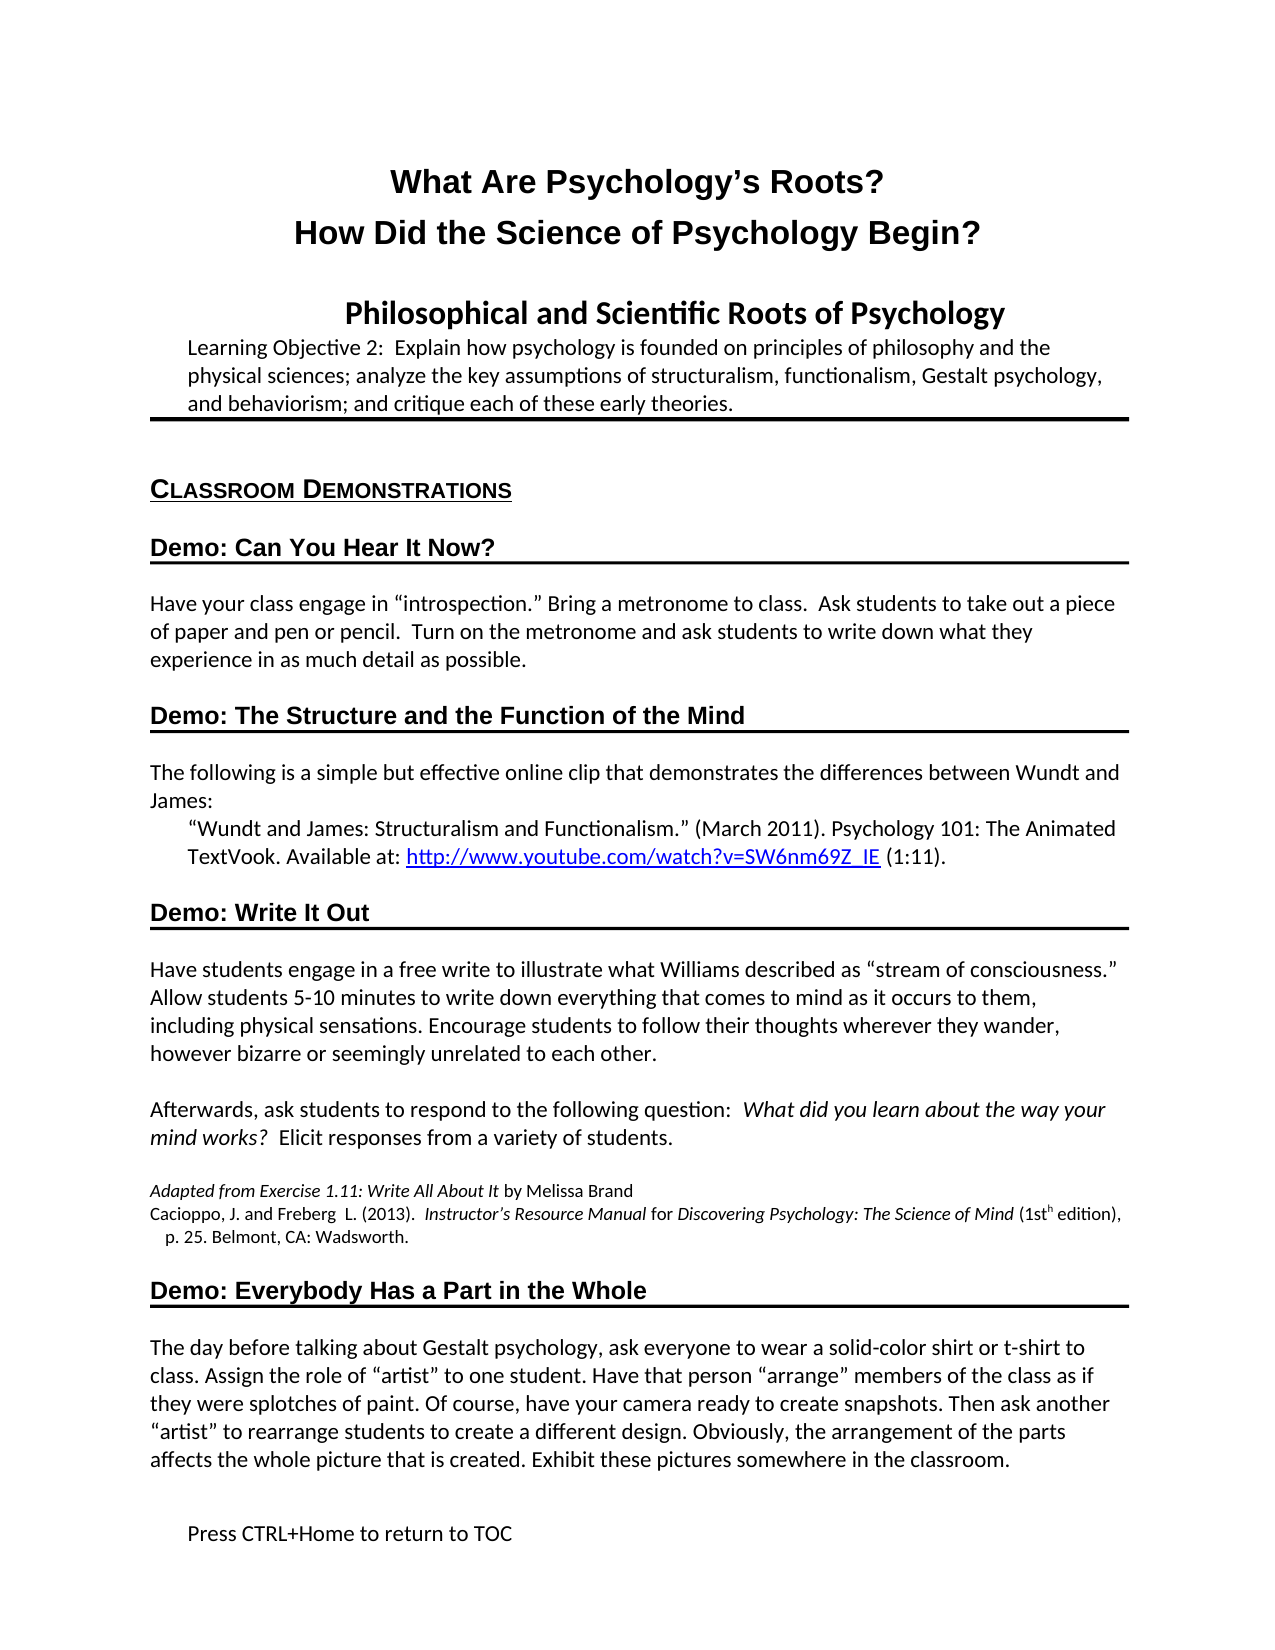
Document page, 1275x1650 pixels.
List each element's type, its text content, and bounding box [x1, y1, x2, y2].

subtitle How Did the Science of Psychology Begin? [150, 213, 1125, 252]
text The day before talking about Gestalt psychology, ask everyone to wear a solid-color shirt or t-shirt to class. Assign the role of “artist” to one student. Have that person “arrange” members of the class as if they were splotches of paint. Of course, have your camera ready to create snapshots. Then ask another “artist” to rearrange students to create a different design. Obviously, the arrangement of the parts affects the whole picture that is created. Exhibit these pictures somewhere in the classroom. [150, 1333, 1125, 1473]
subtitle Demo: Can You Hear It Now? [150, 532, 1125, 561]
subtitle Demo: The Structure and the Function of the Mind [150, 701, 1125, 730]
text The following is a simple but effective online clip that demonstrates the differences between Wundt and James: [150, 758, 1125, 814]
text Learning Objective 2: Explain how psychology is founded on principles of philosophy and the physical sciences; analyze the key assumptions of structuralism, functionalism, Gestalt psychology, and behaviorism; and critique each of these early theories. [187, 333, 1125, 417]
text Adapted from Exercise 1.11: Write All About It by Melissa Brand [150, 1179, 1125, 1202]
text Have students engage in a free write to illustrate what Williams described as “stream of consciousness.” Allow students 5-10 minutes to write down everything that comes to mind as it occurs to them, including physical sensations. Encourage students to follow their thoughts wherever they wander, however bizarre or seemingly unrelated to each other. [150, 955, 1125, 1067]
text Have your class engage in “introspection.” Bring a metronome to class. Ask students to take out a piece of paper and pen or pencil. Turn on the metronome and ask students to write down what they experience in as much detail as possible. [150, 589, 1125, 673]
text Cacioppo, J. and Freberg L. (2013). Instructor’s Resource Manual for Discovering Psychology: The Science of Mind (1sth edition), p. 25. Belmont, CA: Wadsworth. [150, 1202, 1125, 1248]
text Afterwards, ask students to respond to the following question: What did you learn about the way your mind works? Elicit responses from a variety of students. [150, 1095, 1125, 1151]
text “Wundt and James: Structuralism and Functionalism.” (March 2011). Psychology 101: The Animated TextVook. Available at: http://www.youtube.com/watch?v=SW6nm69Z_IE (1:11). [187, 814, 1125, 870]
subtitle Classroom Demonstrations [150, 473, 1125, 504]
subtitle What Are Psychology’s Roots? [150, 162, 1125, 201]
subtitle Demo: Write It Out [150, 898, 1125, 926]
subtitle Demo: Everybody Has a Part in the Whole [150, 1276, 1125, 1304]
subtitle Philosophical and Scientific Roots of Psychology [225, 292, 1125, 333]
